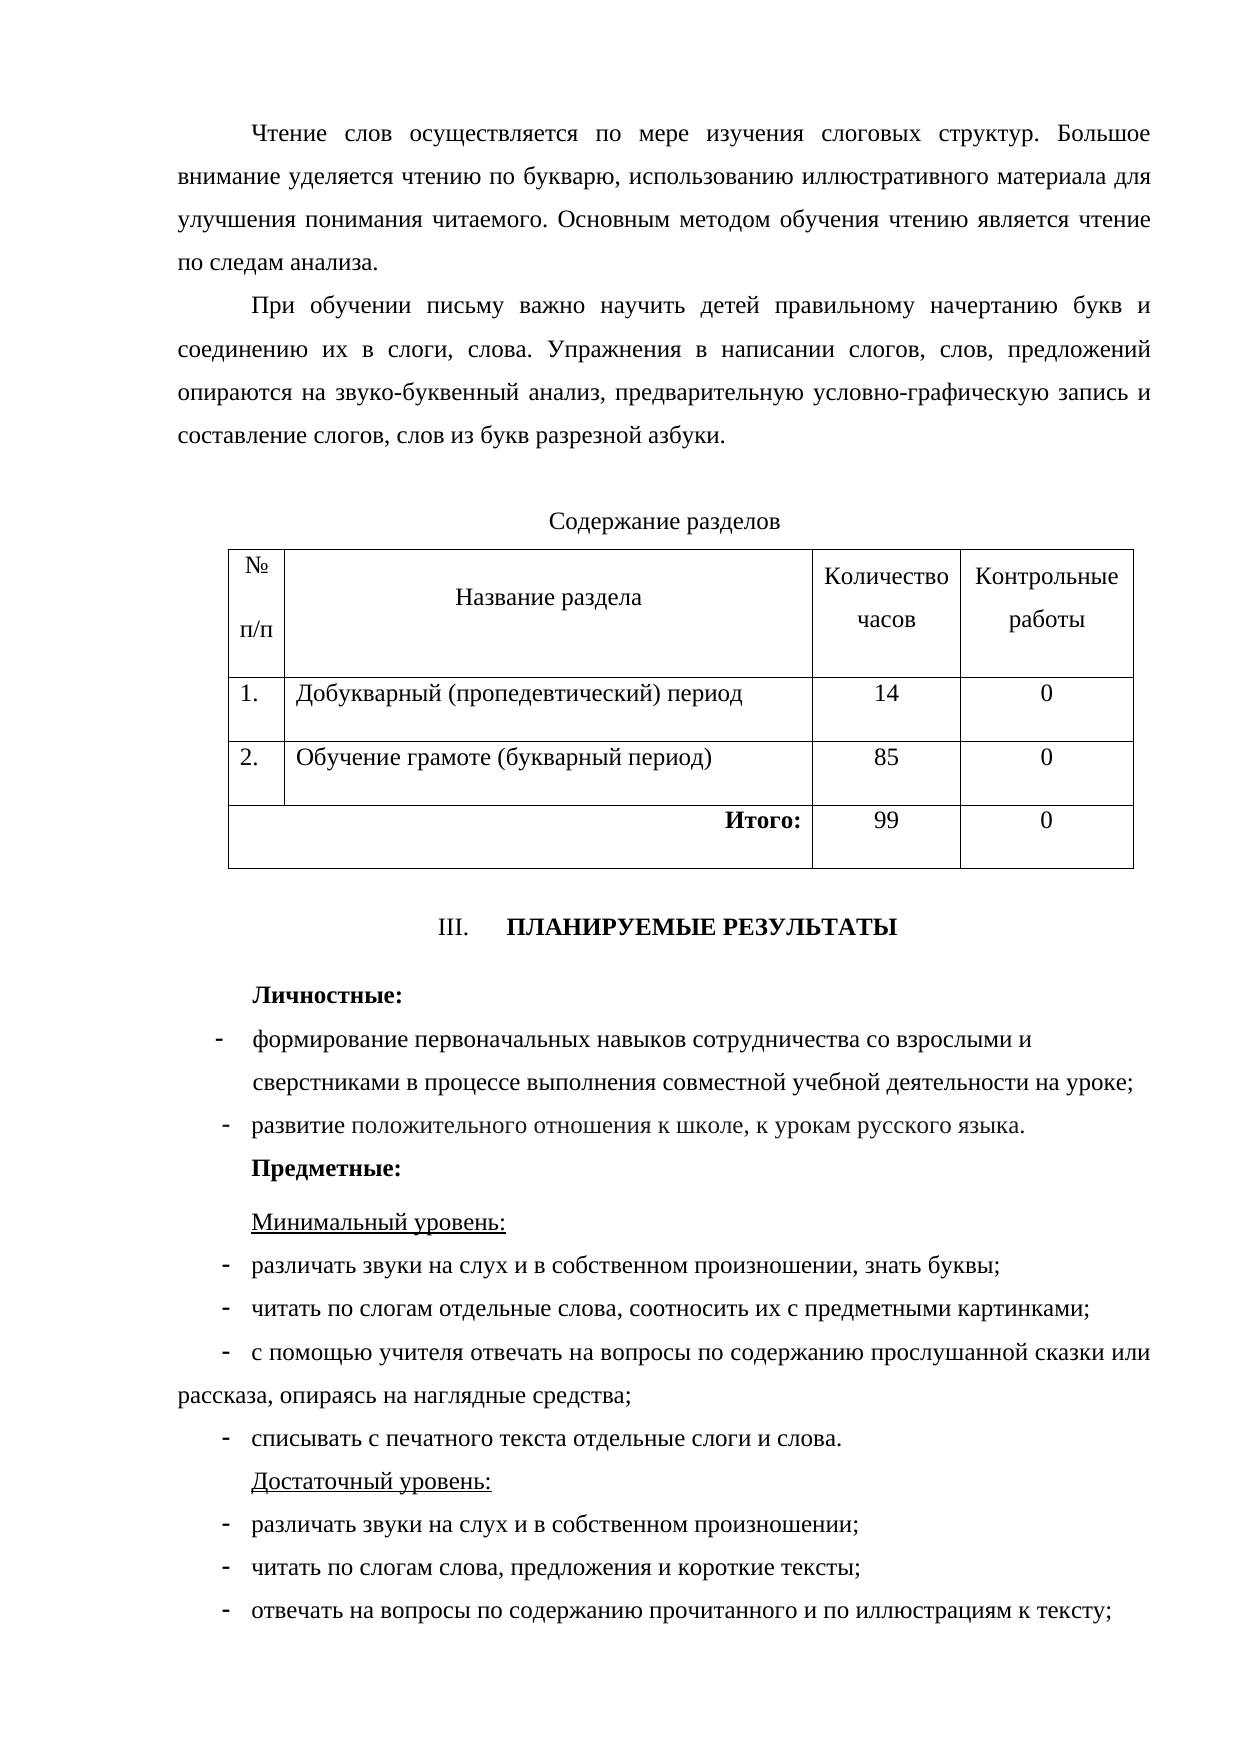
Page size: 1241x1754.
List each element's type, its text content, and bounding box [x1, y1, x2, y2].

list различать звуки на слух и в собственном произношении; [177, 1509, 1152, 1538]
table_cell 14 [813, 678, 960, 741]
list читать по слогам отдельные слова, соотносить их с предметными картинками; [177, 1293, 1152, 1322]
text Предметные: [177, 1153, 1152, 1182]
list различать звуки на слух и в собственном произношении, знать буквы; [177, 1250, 1152, 1279]
list отвечать на вопросы по содержанию прочитанного и по иллюстрациям к тексту; [177, 1595, 1152, 1624]
table_cell 99 [813, 806, 960, 868]
table_cell 85 [813, 742, 960, 804]
table_cell 1. [229, 678, 284, 741]
table_cell Обучение грамоте (букварный период) [285, 742, 812, 804]
text Личностные: [252, 981, 1152, 1009]
table_cell 0 [961, 742, 1133, 804]
table_header № п/п [229, 550, 284, 677]
table_header Название раздела [285, 550, 812, 677]
list списывать с печатного текста отдельные слоги и слова. [177, 1423, 1152, 1452]
text При обучении письму важно научить детей правильному начертанию букв и соединению их в слоги, слова. Упражнения в написании слогов, слов, предложений опираются на звуко-буквенный анализ, предварительную условно-графическую запись и составление слогов, слов из букв разрезной азбуки. [177, 291, 1152, 449]
table_header Количество часов [813, 550, 960, 677]
text Достаточный уровень: [177, 1466, 1152, 1495]
table_cell Добукварный (пропедевтический) период [285, 678, 812, 741]
list ПЛАНИРУЕМЫЕ РЕЗУЛЬТАТЫ [215, 912, 1152, 941]
text Минимальный уровень: [177, 1207, 1152, 1236]
table_cell 0 [961, 806, 1133, 868]
text Чтение слов осуществляется по мере изучения слоговых структур. Большое внимание уделяется чтению по букварю, использованию иллюстративного материала для улучшения понимания читаемого. Основным методом обучения чтению является чтение по следам анализа. [177, 118, 1152, 276]
list читать по слогам слова, предложения и короткие тексты; [177, 1552, 1152, 1581]
table_header Контрольные работы [961, 550, 1133, 677]
list с помощью учителя отвечать на вопросы по содержанию прослушанной сказки или рассказа, опираясь на наглядные средства; [177, 1337, 1152, 1408]
list формирование первоначальных навыков сотрудничества со взрослыми и сверстниками в процессе выполнения совместной учебной деятельности на уроке; [215, 1024, 1152, 1096]
text Содержание разделов [177, 506, 1152, 535]
table_cell 2. [229, 742, 284, 804]
table_cell 0 [961, 678, 1133, 741]
table_cell Итого: [229, 806, 812, 868]
list развитие положительного отношения к школе, к урокам русского языка. [177, 1110, 1152, 1139]
